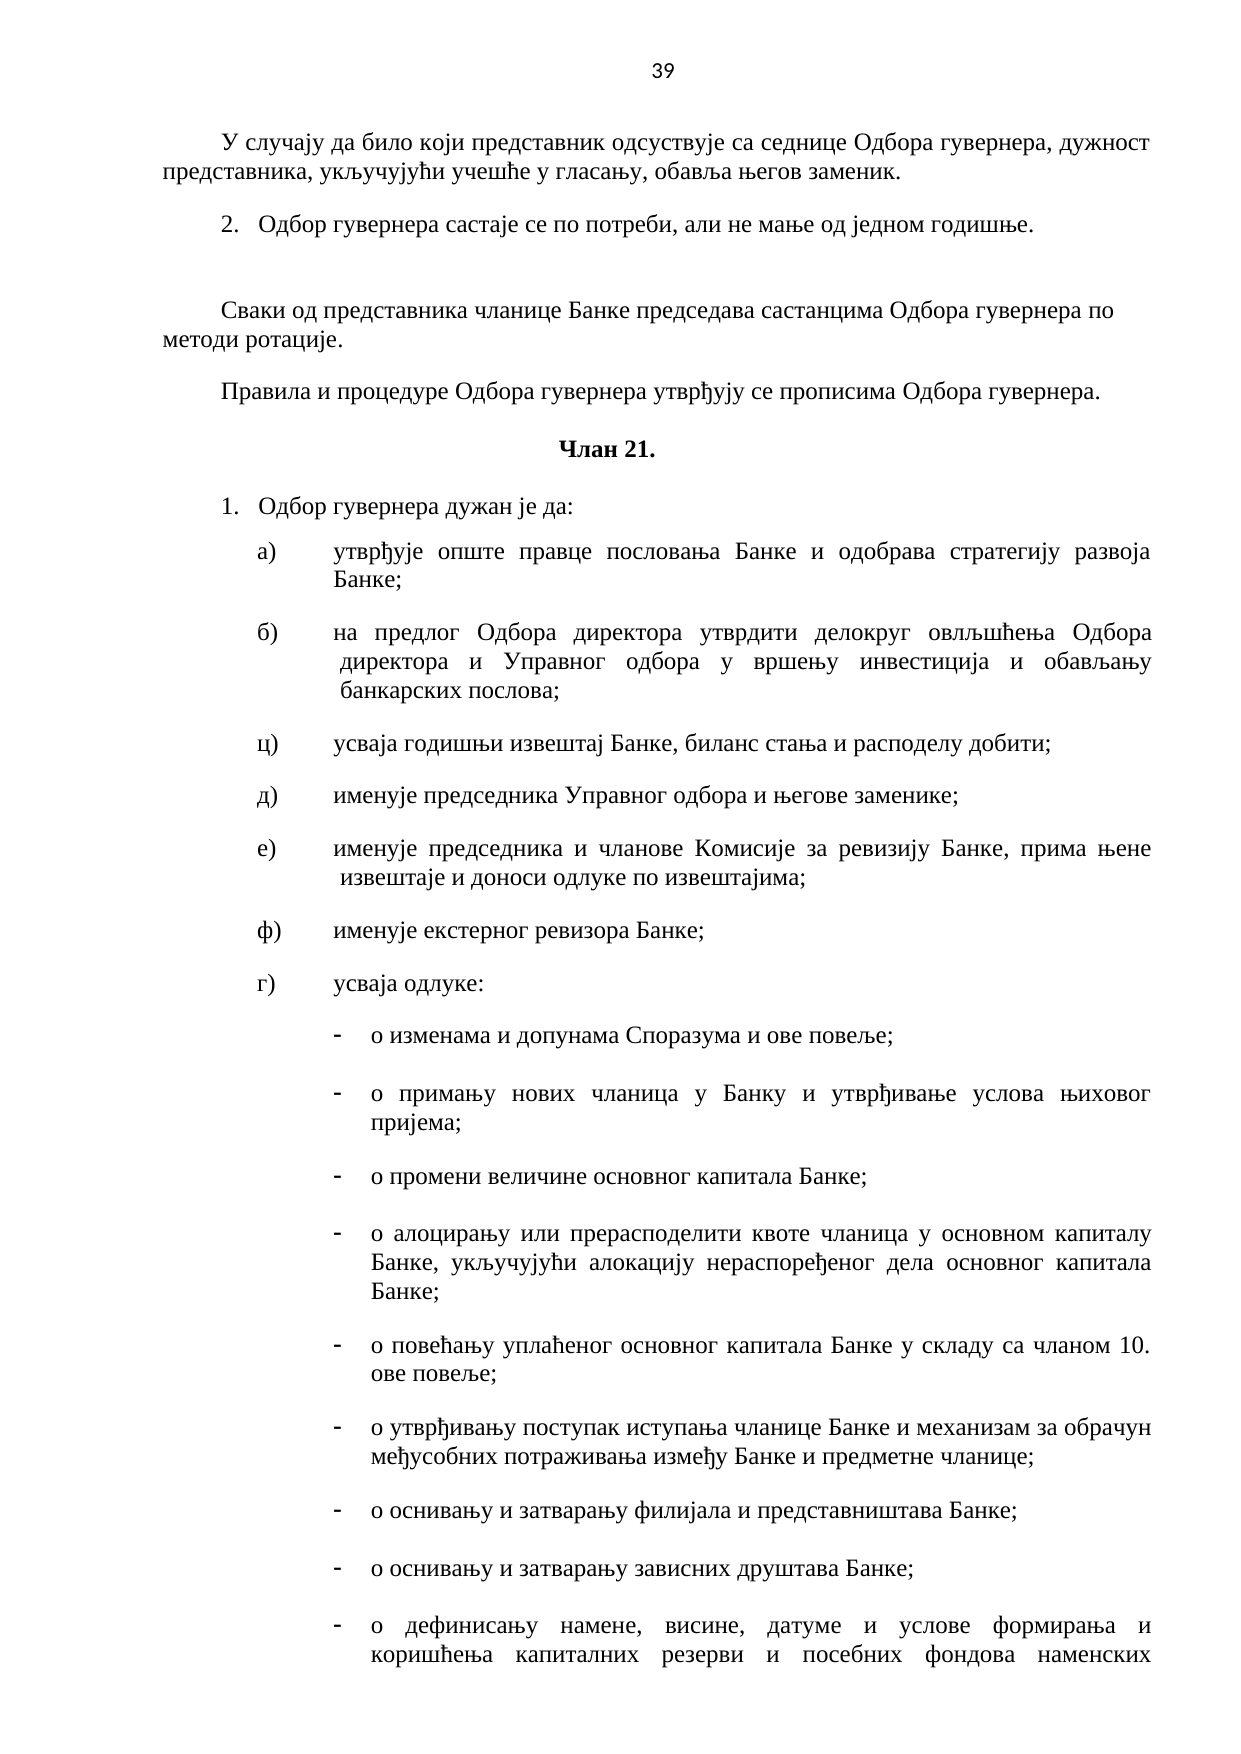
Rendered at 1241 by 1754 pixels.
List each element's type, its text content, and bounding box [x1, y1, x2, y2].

list о повећању уплаћеног основног капитала Банке у складу са чланом 10. ове повеље; [333, 1330, 1151, 1387]
list о изменама и допунама Споразума и ове повеље; [333, 1021, 1163, 1049]
text Члан 21. [162, 434, 1051, 463]
list о утврђивању поступак иступања чланице Банке и механизам за обрачун међусобних потраживања између Банке и предметне чланице; [333, 1412, 1151, 1470]
list утврђује опште правце пословања Банке и одобрава стратегију развоја Банке; [257, 536, 1151, 593]
text д) именује председника Управног одбора и његове заменике; [257, 781, 1163, 809]
list о промени величине основног капитала Банке; [333, 1161, 1163, 1189]
text ф) именује екстерног ревизора Банке; [257, 915, 1163, 944]
list о оснивању и затварању филијала и представништава Банке; [333, 1495, 1163, 1524]
text б) на предлог Одбора директора утврдити делокруг овлљшћења Одбора директора и Управног одбора у вршењу инвестиција и обављању банкарских послова; [257, 617, 1152, 704]
text Сваки од представника чланице Банке председава састанцима Одбора гувернера по методи ротације. [162, 295, 1163, 352]
text ц) усваја годишњи извештај Банке, биланс стања и расподелу добити; [257, 728, 1163, 756]
text Правила и процедуре Одбора гувернера утврђују се прописима Одбора гувернера. [162, 376, 1163, 405]
text г) усваја одлуке: [257, 968, 1163, 996]
text У случају да било који представник одсуствује са седнице Одбора гувернера, дужност представника, укључујући учешће у гласању, обавља његов заменик. [162, 127, 1151, 184]
text е) именује председника и чланове Комисије за ревизију Банке, прима њене извештаје и доноси одлуке по извештајима; [257, 833, 1152, 891]
list Одбор гувернера дужан је да: [221, 491, 1163, 520]
list Одбор гувернера састаје се по потреби, али не мање од једном годишње. [221, 209, 1163, 237]
list о оснивању и затварању зависних друштава Банке; [333, 1553, 1163, 1581]
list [333, 1610, 1152, 1668]
list о примању нових чланица у Банку и утврђивање услова њиховог пријема; [333, 1078, 1152, 1136]
list о алоцирању или прерасподелити квоте чланица у основном капиталу Банке, укључујући алокацију нераспоређеног дела основног капитала Банке; [333, 1218, 1152, 1304]
